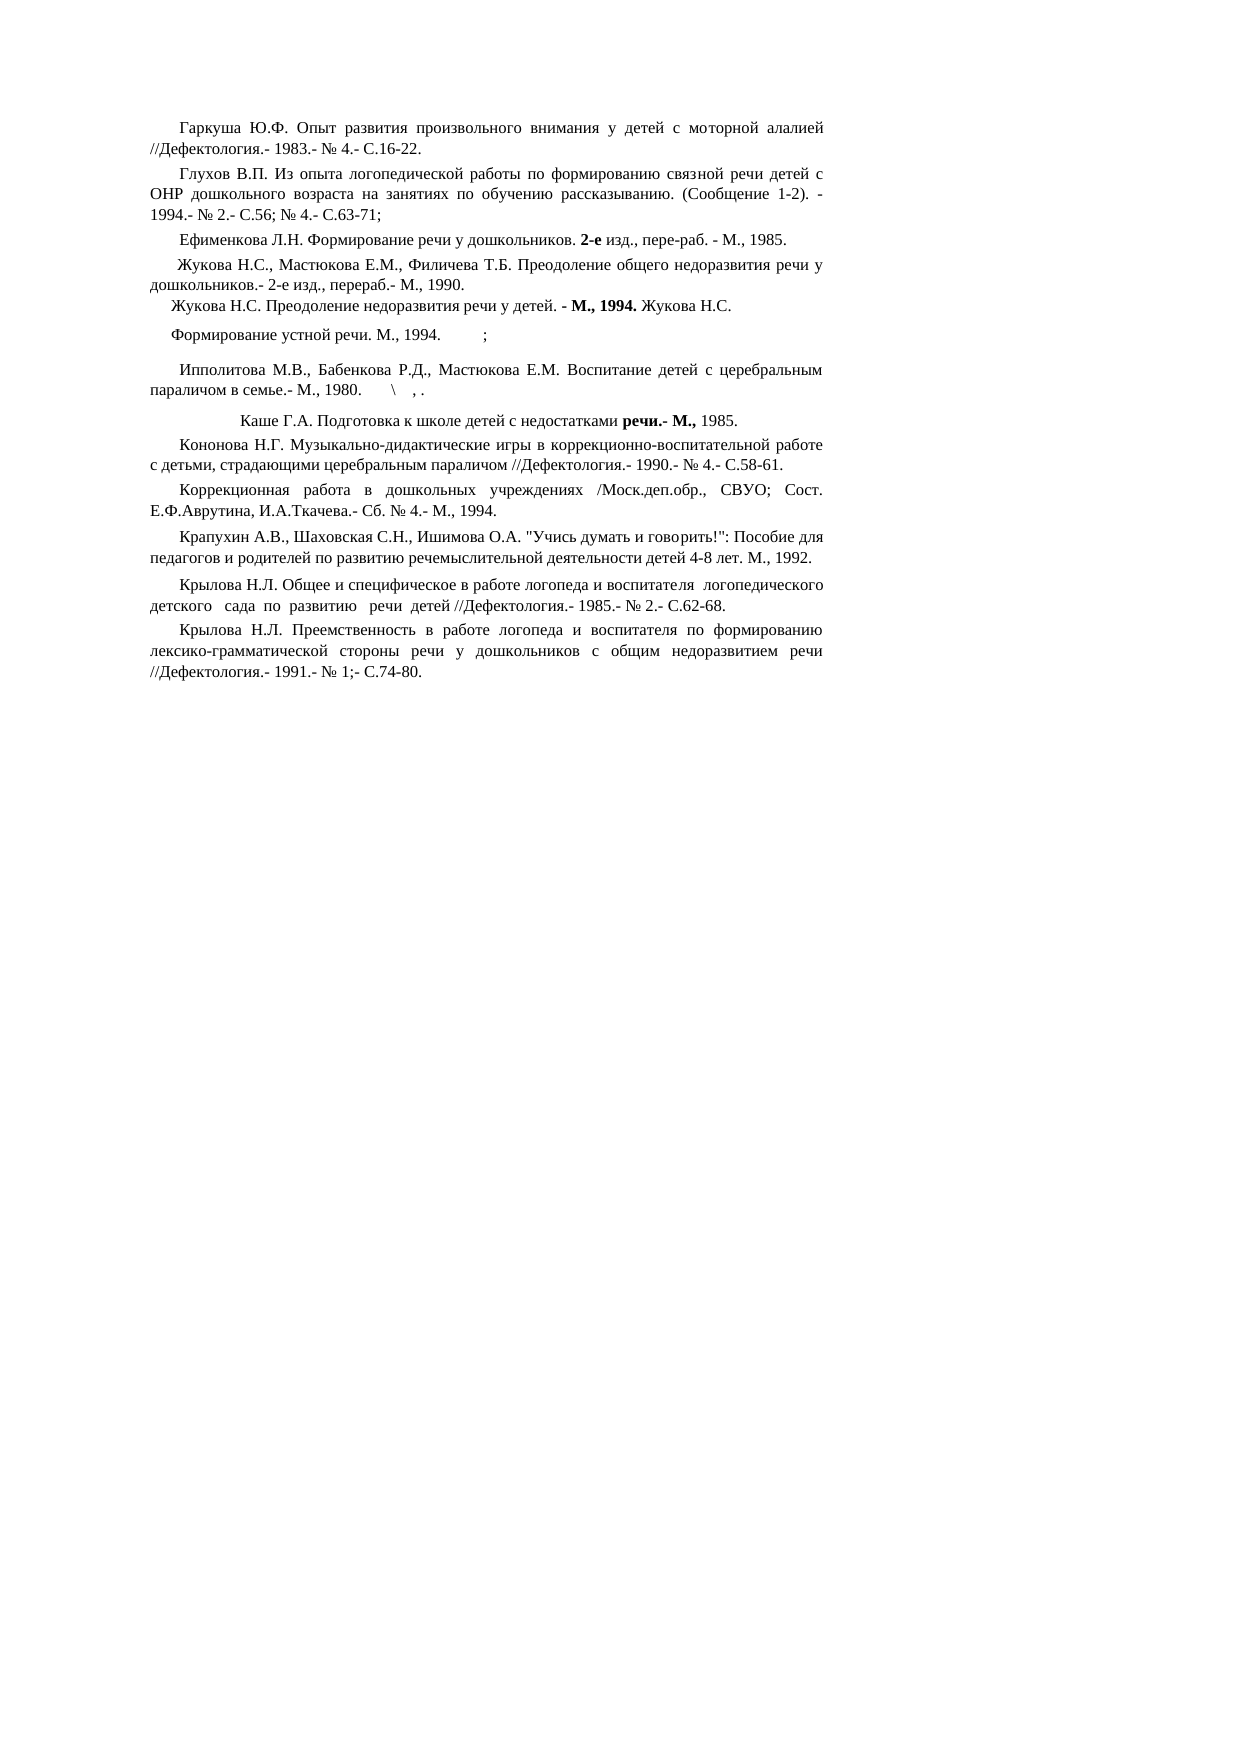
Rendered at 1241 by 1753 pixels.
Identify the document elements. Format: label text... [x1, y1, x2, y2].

text Кононова Н.Г. Музыкально-дидактические игры в коррекционно-воспитательной работе с детьми, страдающими церебральным параличом //Дефектология.- 1990.- № 4.- С.58-61. [150, 434, 823, 474]
text Ипполитова М.В., Бабенкова Р.Д., Мастюкова Е.М. Воспитание детей с церебральным параличом в семье.- М., 1980. \ , . [150, 359, 823, 399]
text Жукова Н.С. Преодоление недоразвития речи у детей. - М., 1994. Жукова Н.С. Формирование устной речи. М., 1994. ; [171, 296, 803, 343]
text Гаркуша Ю.Ф. Опыт развития произвольного внимания у детей с моторной алалией //Дефектология.- 1983.- № 4.- С.16-22. [150, 118, 823, 158]
text Крылова Н.Л. Общее и специфическое в работе логопеда и воспитателя логопедического детского сада по развитию речи детей //Дефектология.- 1985.- № 2.- С.62-68. [150, 575, 823, 614]
text Каше Г.А. Подготовка к школе детей с недостатками речи.- М., 1985. [154, 411, 823, 430]
text Коррекционная работа в дошкольных учреждениях /Моск.деп.обр., СВУО; Сост. Е.Ф.Аврутина, И.А.Ткачева.- Сб. № 4.- М., 1994. [150, 480, 823, 519]
text Глухов В.П. Из опыта логопедической работы по формированию связной речи детей с ОНР дошкольного возраста на занятиях по обучению рассказыванию. (Сообщение 1-2). - 1994.- № 2.- С.56; № 4.- С.63-71; [150, 163, 823, 224]
text Крапухин А.В., Шаховская С.Н., Ишимова О.А. "Учись думать и говорить!": Пособие для педагогов и родителей по развитию речемыслительной деятельности детей 4-8 лет. М., 1992. [150, 527, 823, 567]
text Крылова Н.Л. Преемственность в работе логопеда и воспитателя по формированию лексико-грамматической стороны речи у дошкольников с общим недоразвитием речи //Дефектология.- 1991.- № 1;- С.74-80. [150, 620, 823, 681]
text Жукова Н.С., Мастюкова Е.М., Филичева Т.Б. Преодоление общего недоразвития речи у дошкольников.- 2-е изд., перераб.- М., 1990. [150, 254, 823, 294]
text Ефименкова Л.Н. Формирование речи у дошкольников. 2-е изд., пере-раб. - М., 1985. [150, 229, 823, 249]
